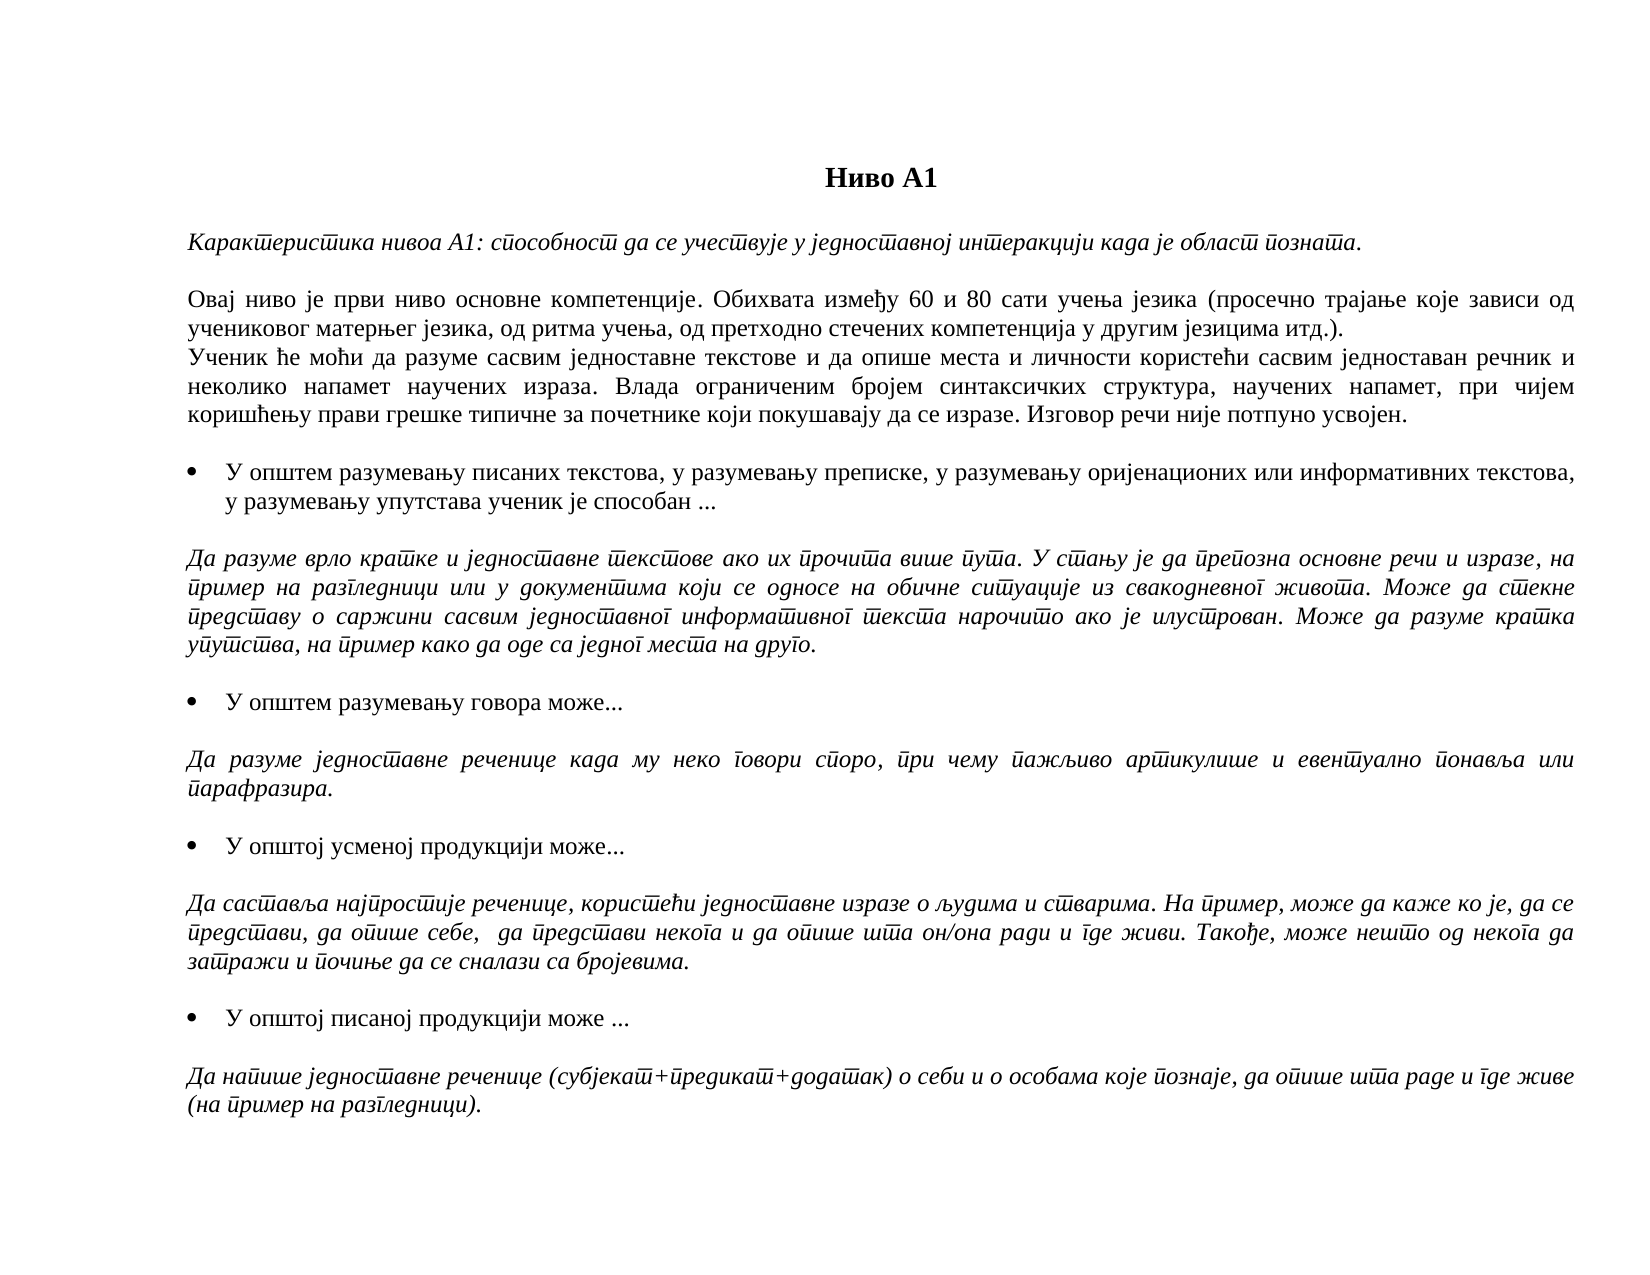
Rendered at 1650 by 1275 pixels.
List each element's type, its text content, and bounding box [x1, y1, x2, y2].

list У општој писаној продукцији може ... [187, 1003, 1575, 1032]
text Карактеристика нивоа A1: способност да се учествује у једноставној интеракцији када је област позната. [187, 227, 1575, 256]
text Да напише једноставне реченице (субјекат+предикат+додатак) о себи и о особама које познаје, да опише шта раде и где живе (на пример на разгледници). [187, 1061, 1575, 1118]
text Овај ниво је први ниво основне компетенције. Обихвата између 60 и 80 сати учења језика (просечно трајање које зависи од учениковог матерњег језика, од ритма учења, од претходно стечених компетенција у другим језицима итд.). [187, 284, 1575, 342]
text Ученик ће моћи да разуме сасвим једноставне текстове и да опише места и личности користећи сасвим једноставан речник и неколико напамет научених израза. Влада ограниченим бројем синтаксичких структура, научених напамет, при чијем коришћењу прави грешке типичне за почетнике који покушавају да се изразе. Изговор речи није потпуно усвојен. [187, 342, 1575, 428]
text Да саставља најпростије реченице, користећи једноставне изразе о људима и стварима. На пример, може да каже ко је, да се представи, да опише себе, да представи некога и да опише шта он/она ради и где живи. Такође, може нешто од некога да затражи и почиње да се сналази са бројевима. [187, 888, 1575, 974]
list У општој усменој продукцији може... [187, 831, 1575, 859]
text Да разуме једноставне реченице када му неко говори споро, при чему пажљиво артикулише и евентуално понавља или парафразира. [187, 744, 1575, 802]
list У општем разумевању говора може... [187, 687, 1575, 716]
list У општем разумевању писаних текстова, у разумевању преписке, у разумевању оријенационих или информативних текстова, у разумевању упутстава ученик је способан ... [187, 457, 1575, 514]
text Ниво A1 [187, 160, 1575, 193]
text Да разуме врло кратке и једноставне текстове ако их прочита више пута. У стању је да препозна основне речи и изразе, на пример на разгледници или у документима који се односе на обичне ситуације из свакодневног живота. Може да стекне представу о саржини сасвим једноставног информативног текста нарочито ако је илустрован. Може да разуме кратка упутства, на пример како да оде са једног места на друго. [187, 543, 1575, 658]
